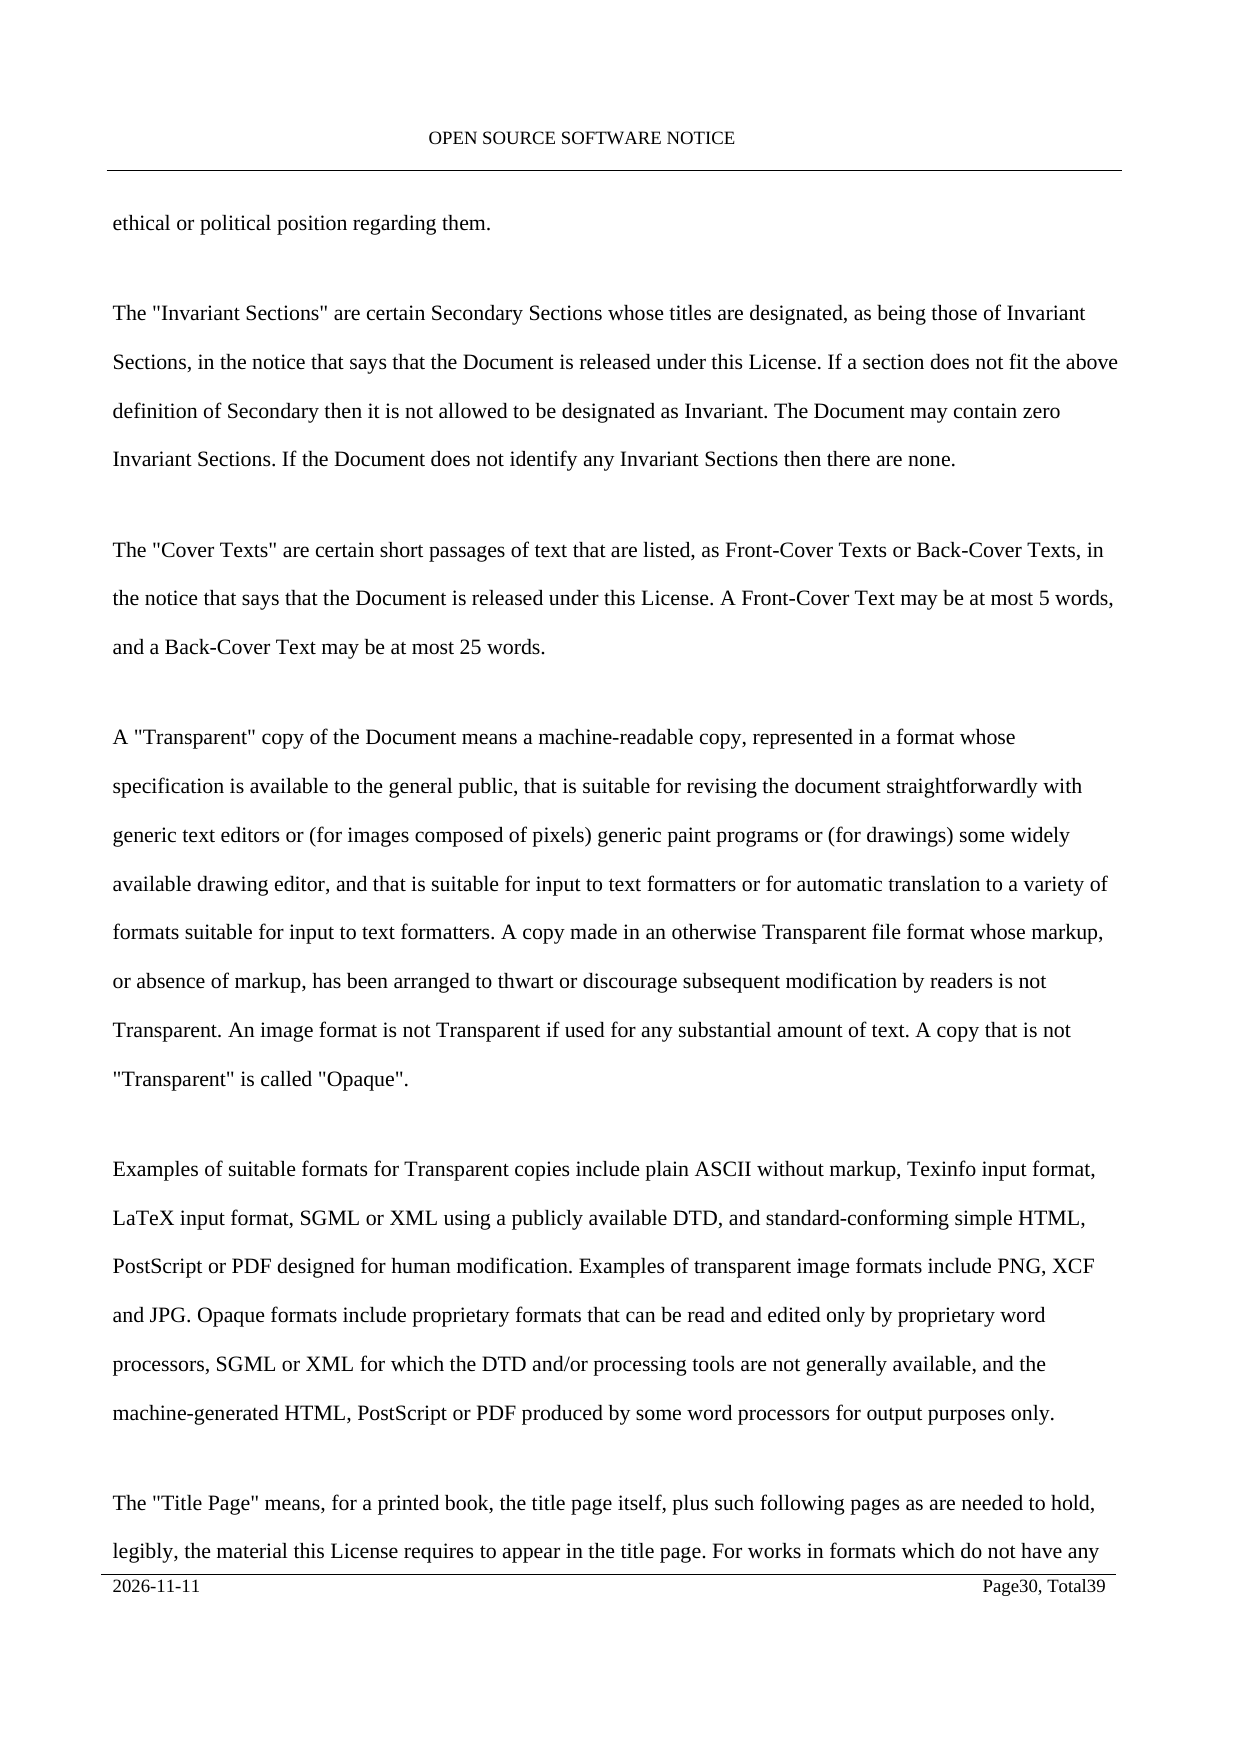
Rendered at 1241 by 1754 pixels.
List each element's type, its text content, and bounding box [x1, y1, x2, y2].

text The "Invariant Sections" are certain Secondary Sections whose titles are designated, as being those of Invariant Sections, in the notice that says that the Document is released under this License. If a section does not fit the above definition of Secondary then it is not allowed to be designated as Invariant. The Document may contain zero Invariant Sections. If the Document does not identify any Invariant Sections then there are none. [112, 297, 1128, 475]
text A "Transparent" copy of the Document means a machine-readable copy, represented in a format whose specification is available to the general public, that is suitable for revising the document straightforwardly with generic text editors or (for images composed of pixels) generic paint programs or (for drawings) some widely available drawing editor, and that is suitable for input to text formatters or for automatic translation to a variety of formats suitable for input to text formatters. A copy made in an otherwise Transparent file format whose markup, or absence of markup, has been arranged to thwart or discourage subsequent modification by readers is not Transparent. An image format is not Transparent if used for any substantial amount of text. A copy that is not "Transparent" is called "Opaque". [112, 721, 1128, 1094]
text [112, 1486, 1128, 1567]
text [112, 206, 1128, 239]
text The "Cover Texts" are certain short passages of text that are listed, as Front-Cover Texts or Back-Cover Texts, in the notice that says that the Document is released under this License. A Front-Cover Text may be at most 5 words, and a Back-Cover Text may be at most 25 words. [112, 533, 1128, 663]
text Examples of suitable formats for Transparent copies include plain ASCII without markup, Texinfo input format, LaTeX input format, SGML or XML using a publicly available DTD, and standard-conforming simple HTML, PostScript or PDF designed for human modification. Examples of transparent image formats include PNG, XCF and JPG. Opaque formats include proprietary formats that can be read and edited only by proprietary word processors, SGML or XML for which the DTD and/or processing tools are not generally available, and the machine-generated HTML, PostScript or PDF produced by some word processors for output purposes only. [112, 1152, 1128, 1428]
